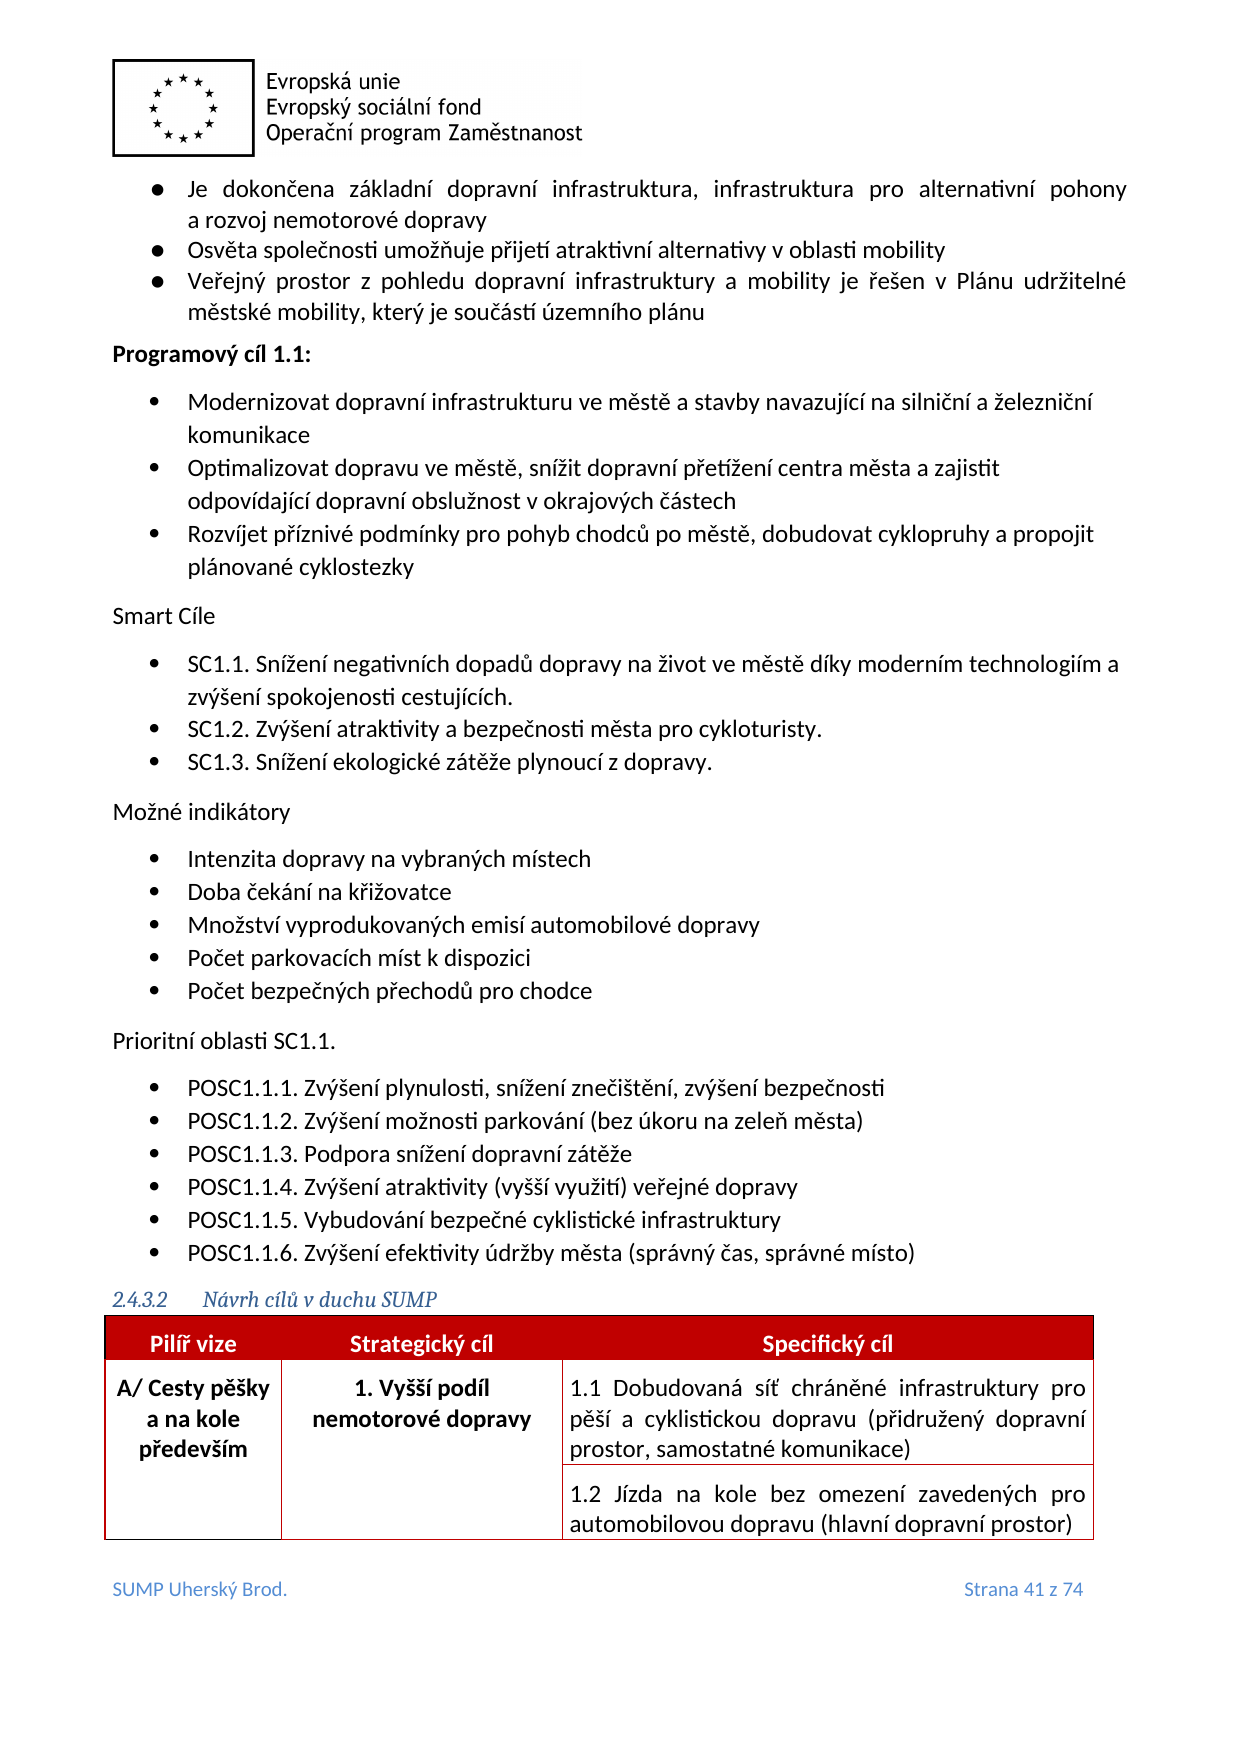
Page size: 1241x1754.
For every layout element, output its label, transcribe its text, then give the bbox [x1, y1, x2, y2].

text Prioritní oblasti SC1.1. [112, 1025, 1128, 1055]
picture [112, 59, 583, 157]
table_cell 1.2 Jízda na kole bez omezení zavedených pro automobilovou dopravu (hlavní dopravní prostor) [563, 1465, 1093, 1539]
list POSC1.1.6. Zvýšení efektivity údržby města (správný čas, správné místo) [150, 1237, 1128, 1267]
list SC1.3. Snížení ekologické zátěže plynoucí z dopravy. [150, 747, 1128, 777]
list POSC1.1.5. Vybudování bezpečné cyklistické infrastruktury [150, 1204, 1128, 1234]
list SC1.1. Snížení negativních dopadů dopravy na život ve městě díky moderním technologiím a zvýšení spokojenosti cestujících. [150, 648, 1128, 711]
list Rozvíjet příznivé podmínky pro pohyb chodců po městě, dobudovat cyklopruhy a propojit plánované cyklostezky [150, 518, 1128, 581]
text Možné indikátory [112, 796, 1128, 827]
list POSC1.1.2. Zvýšení možnosti parkování (bez úkoru na zeleň města) [150, 1105, 1128, 1136]
list Optimalizovat dopravu ve městě, snížit dopravní přetížení centra města a zajistit odpovídající dopravní obslužnost v okrajových částech [150, 452, 1128, 515]
table_header Specifický cíl [563, 1316, 1093, 1359]
list Počet parkovacích míst k dispozici [150, 942, 1128, 973]
subtitle Návrh cílů v duchu SUMP [112, 1287, 1128, 1313]
table_cell A/ Cesty pěšky a na kole především [106, 1360, 281, 1539]
list SC1.2. Zvýšení atraktivity a bezpečnosti města pro cykloturisty. [150, 714, 1128, 744]
table_header Strategický cíl [282, 1316, 562, 1359]
text Smart Cíle [112, 600, 1128, 631]
table_header Pilíř vize [106, 1316, 281, 1359]
list POSC1.1.3. Podpora snížení dopravní zátěže [150, 1138, 1128, 1169]
list Množství vyprodukovaných emisí automobilové dopravy [150, 909, 1128, 940]
list Počet bezpečných přechodů pro chodce [150, 975, 1128, 1006]
table_cell 1.1 Dobudovaná síť chráněné infrastruktury pro pěší a cyklistickou dopravu (přidružený dopravní prostor, samostatné komunikace) [563, 1360, 1093, 1464]
table_cell 1. Vyšší podíl nemotorové dopravy [282, 1360, 562, 1539]
text Programový cíl 1.1: [112, 339, 1128, 369]
list Osvěta společnosti umožňuje přijetí atraktivní alternativy v oblasti mobility [150, 234, 1128, 265]
list POSC1.1.4. Zvýšení atraktivity (vyšší využití) veřejné dopravy [150, 1171, 1128, 1202]
list Modernizovat dopravní infrastrukturu ve městě a stavby navazující na silniční a železniční komunikace [150, 386, 1128, 449]
list Veřejný prostor z pohledu dopravní infrastruktury a mobility je řešen v Plánu udržitelné městské mobility, který je součástí územního plánu [150, 265, 1128, 326]
list Intenzita dopravy na vybraných místech [150, 844, 1128, 874]
list Doba čekání na křižovatce [150, 877, 1128, 907]
list POSC1.1.1. Zvýšení plynulosti, snížení znečištění, zvýšení bezpečnosti [150, 1072, 1128, 1103]
list Je dokončena základní dopravní infrastruktura, infrastruktura pro alternativní pohony a rozvoj nemotorové dopravy [150, 173, 1128, 234]
